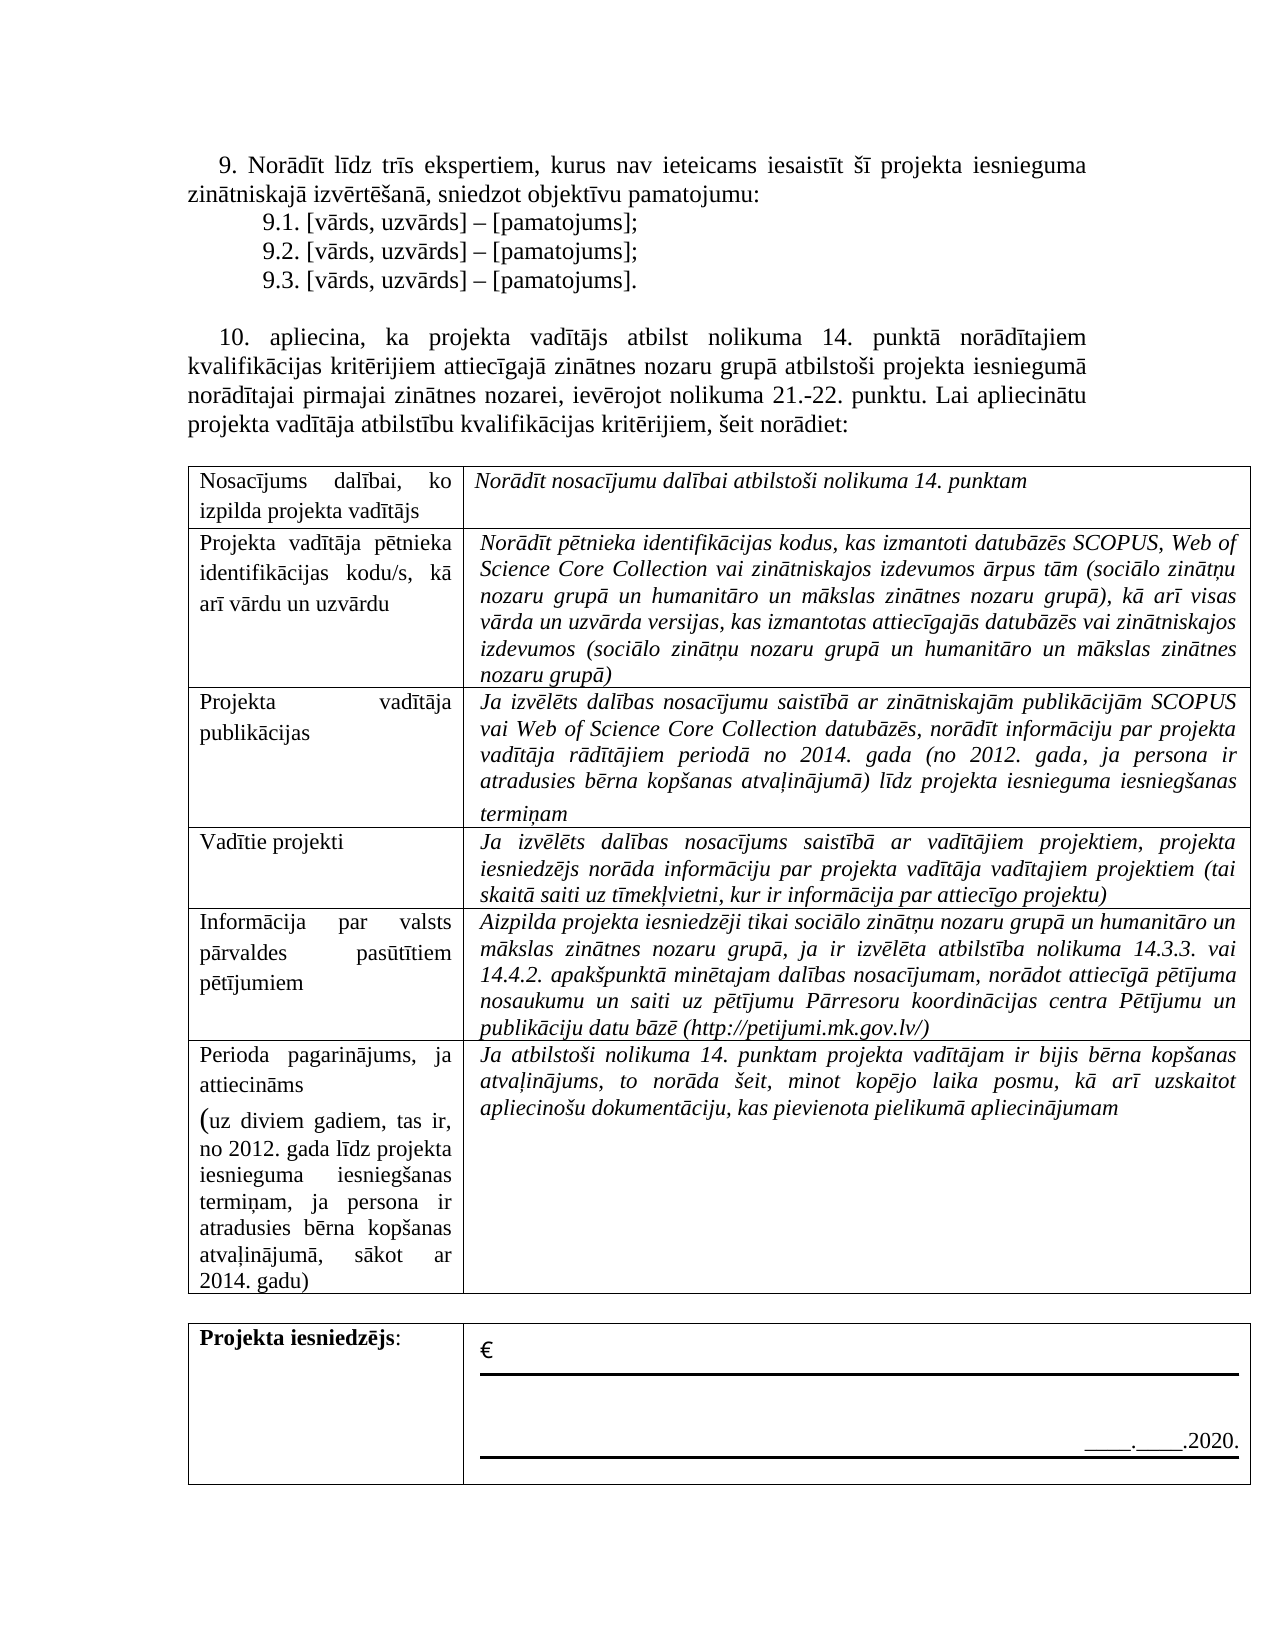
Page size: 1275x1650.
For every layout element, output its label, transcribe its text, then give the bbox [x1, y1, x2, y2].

table_cell Aizpilda projekta iesniedzēji tikai sociālo zinātņu nozaru grupā un humanitāro un mākslas zinātnes nozaru grupā, ja ir izvēlēta atbilstība nolikuma 14.3.3. vai 14.4.2. apakšpunktā minētajam dalības nosacījumam, norādot attiecīgā pētījuma nosaukumu un saiti uz pētījumu Pārresoru koordinācijas centra Pētījumu un publikāciju datu bāzē (http://petijumi.mk.gov.lv/) [464, 909, 1250, 1040]
text 9.2. [vārds, uzvārds] – [pamatojums]; [187, 236, 1087, 265]
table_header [189, 1324, 463, 1484]
text 10. apliecina, ka projekta vadītājs atbilst nolikuma 14. punktā norādītajiem kvalifikācijas kritērijiem attiecīgajā zinātnes nozaru grupā atbilstoši projekta iesniegumā norādītajai pirmajai zinātnes nozarei, ievērojot nolikuma 21.-22. punktu. Lai apliecinātu projekta vadītāja atbilstību kvalifikācijas kritērijiem, šeit norādiet: [187, 322, 1087, 437]
table_cell Informācija par valsts pārvaldes pasūtītiem pētījumiem [189, 909, 463, 1040]
table_cell Norādīt pētnieka identifikācijas kodus, kas izmantoti datubāzēs SCOPUS, Web of Science Core Collection vai zinātniskajos izdevumos ārpus tām (sociālo zinātņu nozaru grupā un humanitāro un mākslas zinātnes nozaru grupā), kā arī visas vārda un uzvārda versijas, kas izmantotas attiecīgajās datubāzēs vai zinātniskajos izdevumos (sociālo zinātņu nozaru grupā un humanitāro un mākslas zinātnes nozaru grupā) [464, 529, 1250, 687]
table_cell Ja atbilstoši nolikuma 14. punktam projekta vadītājam ir bijis bērna kopšanas atvaļinājums, to norāda šeit, minot kopējo laika posmu, kā arī uzskaitot apliecinošu dokumentāciju, kas pievienota pielikumā apliecinājumam [464, 1041, 1250, 1293]
table_cell Vadītie projekti [189, 828, 463, 907]
table_header Nosacījums dalībai, ko izpilda projekta vadītājs [189, 467, 463, 528]
table_cell Ja izvēlēts dalības nosacījums saistībā ar vadītājiem projektiem, projekta iesniedzējs norāda informāciju par projekta vadītāja vadītajiem projektiem (tai skaitā saiti uz tīmekļvietni, kur ir informācija par attiecīgo projektu) [464, 828, 1250, 907]
table_cell Perioda pagarinājums, ja attiecināms (uz diviem gadiem, tas ir, no 2012. gada līdz projekta iesnieguma iesniegšanas termiņam, ja persona ir atradusies bērna kopšanas atvaļinājumā, sākot ar 2014. gadu) [189, 1041, 463, 1293]
table_cell Projekta vadītāja publikācijas [189, 688, 463, 827]
table_cell Projekta vadītāja pētnieka identifikācijas kodu/s, kā arī vārdu un uzvārdu [189, 529, 463, 687]
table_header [464, 1324, 1250, 1484]
text 9.3. [vārds, uzvārds] – [pamatojums]. [187, 265, 1087, 294]
table_header Norādīt nosacījumu dalībai atbilstoši nolikuma 14. punktam [464, 467, 1250, 528]
text 9.1. [vārds, uzvārds] – [pamatojums]; [187, 207, 1087, 236]
table_cell Ja izvēlēts dalības nosacījumu saistībā ar zinātniskajām publikācijām SCOPUS vai Web of Science Core Collection datubāzēs, norādīt informāciju par projekta vadītāja rādītājiem periodā no 2014. gada (no 2012. gada, ja persona ir atradusies bērna kopšanas atvaļinājumā) līdz projekta iesnieguma iesniegšanas termiņam [464, 688, 1250, 827]
text 9. Norādīt līdz trīs ekspertiem, kurus nav ieteicams iesaistīt šī projekta iesnieguma zinātniskajā izvērtēšanā, sniedzot objektīvu pamatojumu: [187, 150, 1087, 207]
